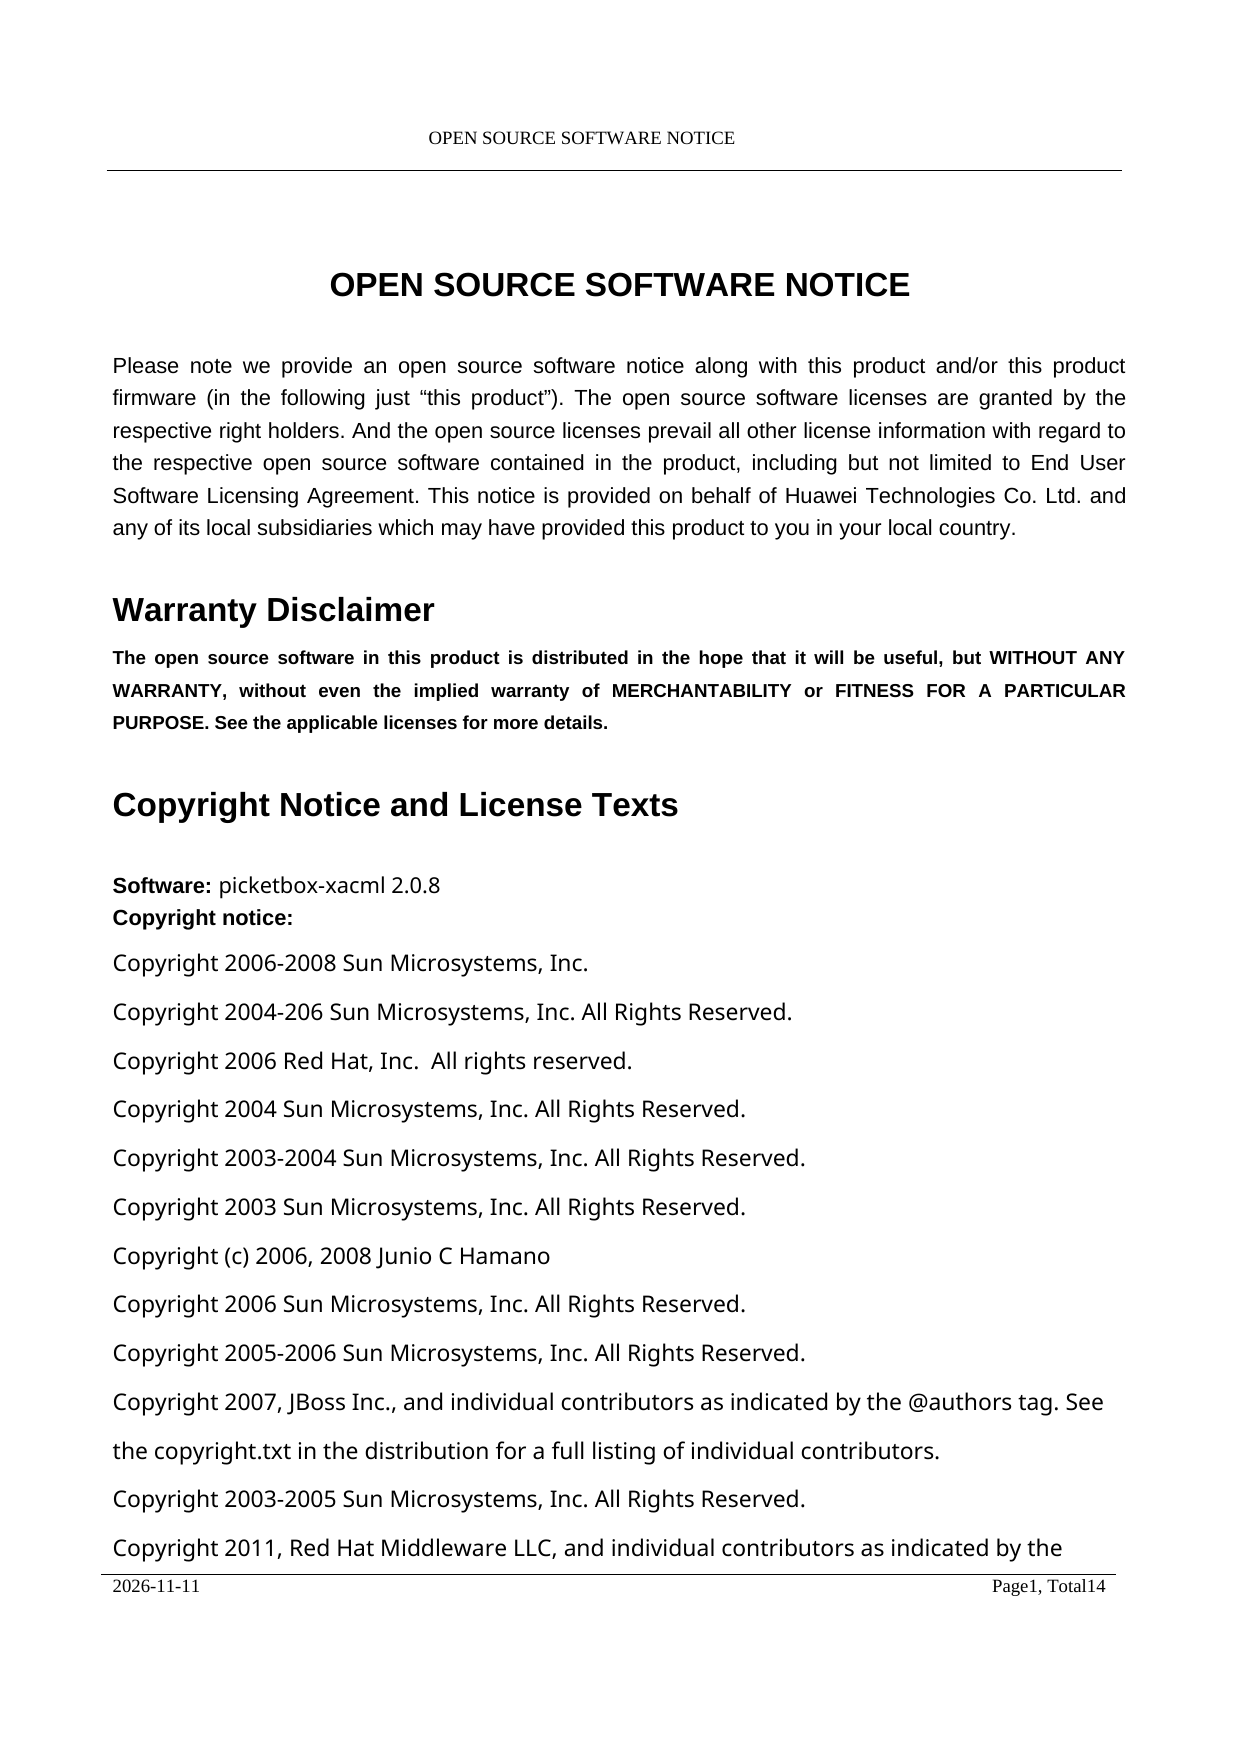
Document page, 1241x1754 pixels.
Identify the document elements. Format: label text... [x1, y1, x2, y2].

text The open source software in this product is distributed in the hope that it will be useful, but WITHOUT ANY WARRANTY, without even the implied warranty of MERCHANTABILITY or FITNESS FOR A PARTICULAR PURPOSE. See the applicable licenses for more details. [112, 641, 1128, 739]
text Warranty Disclaimer [112, 576, 1128, 641]
text Copyright notice: [112, 901, 1128, 934]
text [112, 947, 1128, 1564]
text Please note we provide an open source software notice along with this product and/or this product firmware (in the following just “this product”). The open source software licenses are granted by the respective right holders. And the open source licenses prevail all other license information with regard to the respective open source software contained in the product, including but not limited to End User Software Licensing Agreement. This notice is provided on behalf of Huawei Technologies Co. Ltd. and any of its local subsidiaries which may have provided this product to you in your local country. [112, 349, 1128, 544]
text OPEN SOURCE SOFTWARE NOTICE [112, 251, 1128, 316]
text Copyright Notice and License Texts [112, 771, 1128, 836]
text Software: picketbox-xacml 2.0.8 [112, 869, 1128, 901]
